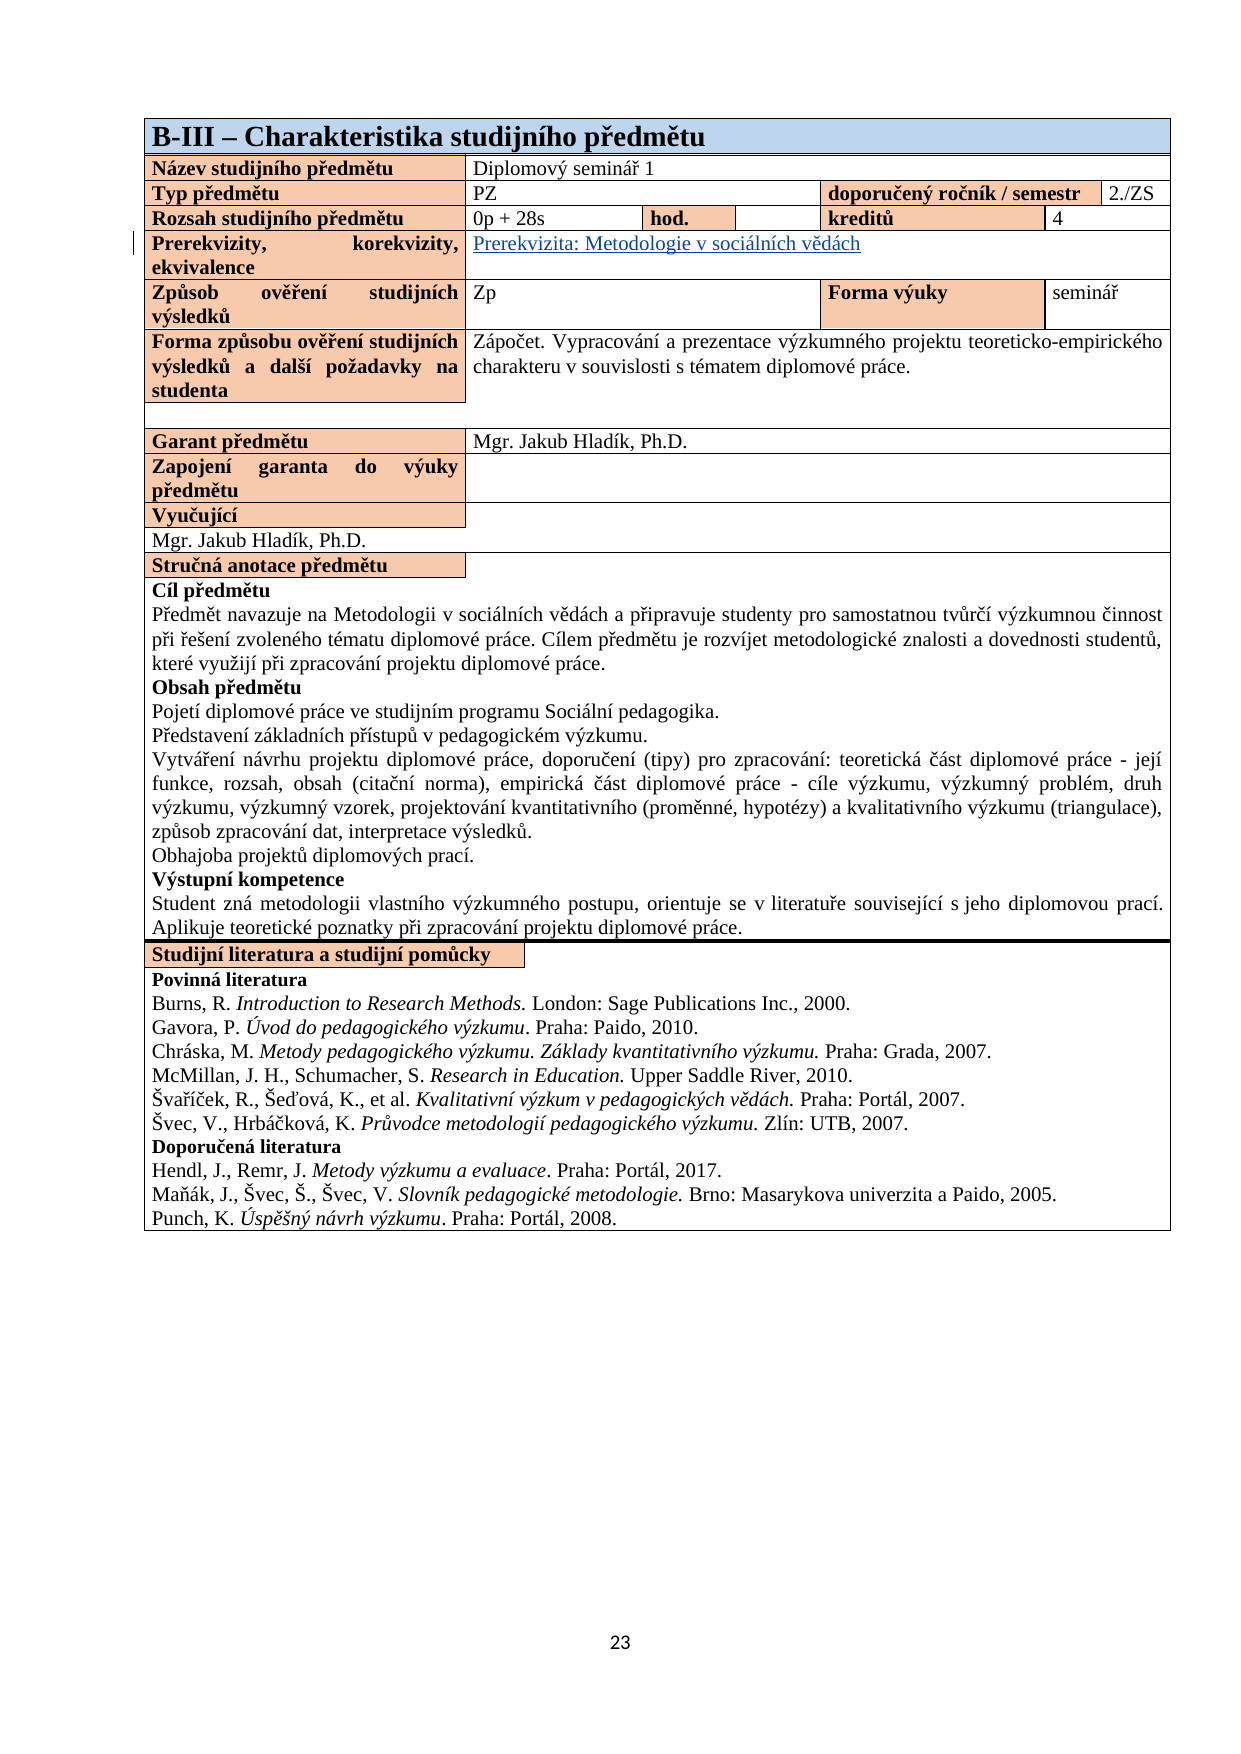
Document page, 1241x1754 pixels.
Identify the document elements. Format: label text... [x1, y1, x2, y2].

table_header B-III – Charakteristika studijního předmětu [145, 119, 1170, 153]
table_cell Garant předmětu [145, 429, 465, 453]
table_cell Forma výuky [821, 280, 1044, 328]
table_cell Prerekvizity, korekvizity, ekvivalence [145, 231, 465, 279]
table_cell doporučený ročník / semestr [821, 181, 1101, 205]
table_cell Rozsah studijního předmětu [145, 206, 465, 230]
table_cell seminář [1046, 280, 1170, 328]
table_cell [466, 454, 1170, 502]
table_cell Zápočet. Vypracování a prezentace výzkumného projektu teoreticko-empirického charakteru v souvislosti s tématem diplomové práce. [466, 330, 1170, 402]
table_cell hod. [643, 206, 735, 230]
table_cell Způsob ověření studijních výsledků [145, 280, 465, 328]
table_cell 4 [1046, 206, 1170, 230]
table_cell [466, 553, 1170, 577]
table_cell Cíl předmětu Předmět navazuje na Metodologii v sociálních vědách a připravuje studenty pro samostatnou tvůrčí výzkumnou činnost při řešení zvoleného tématu diplomové práce. Cílem předmětu je rozvíjet metodologické znalosti a dovednosti studentů, které využijí při zpracování projektu diplomové práce. Obsah předmětu Pojetí diplomové práce ve studijním programu Sociální pedagogika. Představení základních přístupů v pedagogickém výzkumu. Vytváření návrhu projektu diplomové práce, doporučení (tipy) pro zpracování: teoretická část diplomové práce - její funkce, rozsah, obsah (citační norma), empirická část diplomové práce - cíle výzkumu, výzkumný problém, druh výzkumu, výzkumný vzorek, projektování kvantitativního (proměnné, hypotézy) a kvalitativního výzkumu (triangulace), způsob zpracování dat, interpretace výsledků. Obhajoba projektů diplomových prací. Výstupní kompetence Student zná metodologii vlastního výzkumného postupu, orientuje se v literatuře související s jeho diplomovou prací. Aplikuje teoretické poznatky při zpracování projektu diplomové práce. [145, 577, 1170, 939]
table_cell 0p + 28s [466, 206, 642, 230]
table_cell [525, 943, 1170, 967]
table_cell [736, 206, 820, 230]
table_cell Zapojení garanta do výuky předmětu [145, 454, 465, 502]
table_cell Studijní literatura a studijní pomůcky [145, 943, 524, 967]
table_cell Forma způsobu ověření studijních výsledků a další požadavky na studenta [145, 330, 465, 402]
table_cell Název studijního předmětu [145, 156, 465, 180]
table_cell Povinná literatura Burns, R. Introduction to Research Methods. London: Sage Publications Inc., 2000. Gavora, P. Úvod do pedagogického výzkumu. Praha: Paido, 2010. Chráska, M. Metody pedagogického výzkumu. Základy kvantitativního výzkumu. Praha: Grada, 2007. McMillan, J. H., Schumacher, S. Research in Education. Upper Saddle River, 2010. Švaříček, R., Šeďová, K., et al. Kvalitativní výzkum v pedagogických vědách. Praha: Portál, 2007. Švec, V., Hrbáčková, K. Průvodce metodologií pedagogického výzkumu. Zlín: UTB, 2007. Doporučená literatura Hendl, J., Remr, J. Metody výzkumu a evaluace. Praha: Portál, 2017. Maňák, J., Švec, Š., Švec, V. Slovník pedagogické metodologie. Brno: Masarykova univerzita a Paido, 2005. Punch, K. Úspěšný návrh výzkumu. Praha: Portál, 2008. [145, 967, 1170, 1230]
table_cell Stručná anotace předmětu [145, 553, 465, 577]
table_cell [145, 402, 1170, 428]
table_cell Vyučující [145, 503, 465, 527]
table_cell PZ [466, 181, 820, 205]
table_cell Mgr. Jakub Hladík, Ph.D. [145, 527, 1170, 552]
table_cell kreditů [821, 206, 1044, 230]
table_cell [466, 231, 1170, 279]
table_cell Zp [466, 280, 820, 328]
table_cell [466, 503, 1170, 527]
table_cell Mgr. Jakub Hladík, Ph.D. [466, 429, 1170, 453]
table_cell Typ předmětu [145, 181, 465, 205]
table_cell 2./ZS [1102, 181, 1170, 205]
table_cell Diplomový seminář 1 [466, 156, 1170, 180]
